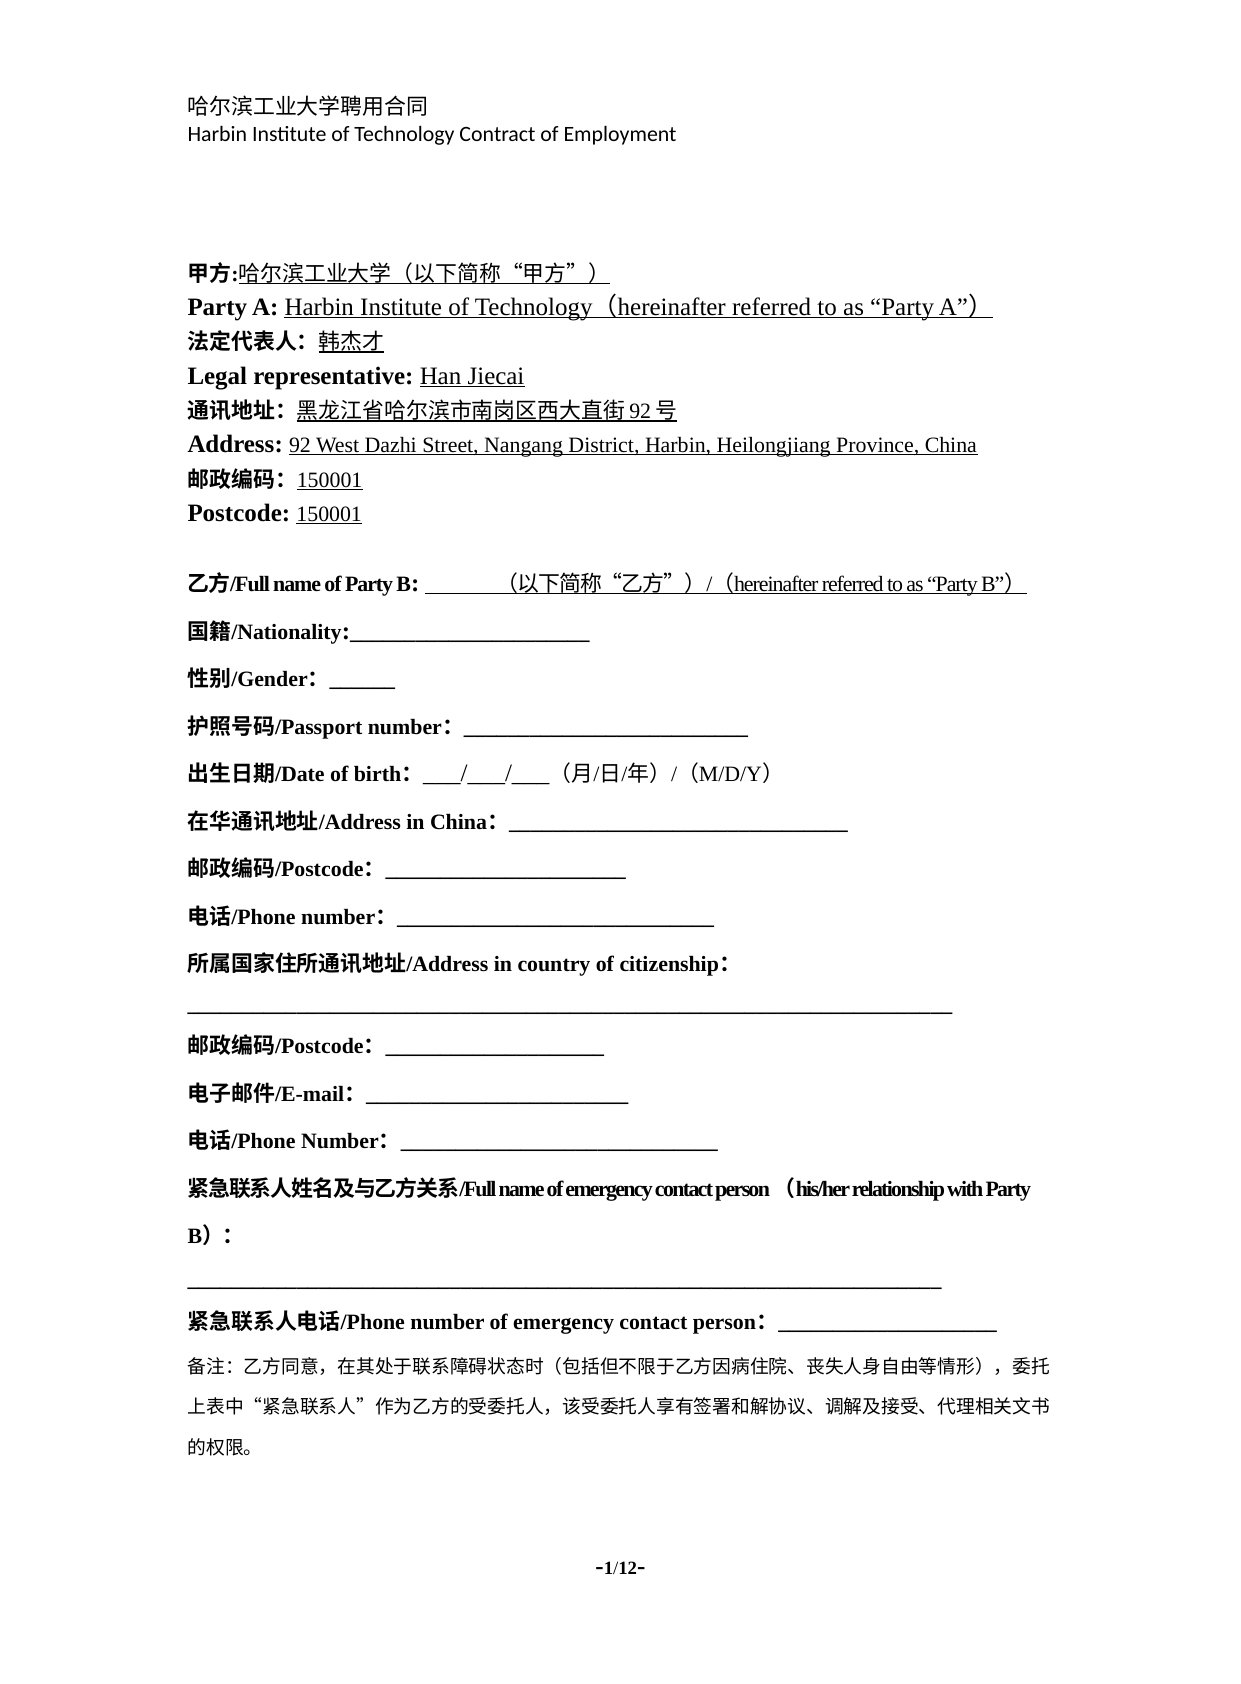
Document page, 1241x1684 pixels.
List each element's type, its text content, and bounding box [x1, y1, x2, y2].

text 电子邮件/E-mail：________________________ [187, 1076, 1053, 1108]
text Postcode: 150001 [187, 494, 1053, 528]
text _____________________________________________________________________ [187, 1266, 1053, 1291]
text 性别/Gender：______ [187, 661, 1053, 693]
text 邮政编码：150001 [187, 460, 1053, 494]
text Legal representative: Han Jiecai [187, 357, 1053, 391]
text 法定代表人：韩杰才 [187, 322, 1053, 357]
text 出生日期/Date of birth：___/___/___（月/日/年）/（M/D/Y） [187, 756, 1053, 788]
text 电话/Phone number：_____________________________ [187, 899, 1053, 931]
text Party A: Harbin Institute of Technology（hereinafter referred to as “Party A”） [187, 288, 1053, 322]
text 备注：乙方同意，在其处于联系障碍状态时（包括但不限于乙方因病住院、丧失人身自由等情形），委托上表中“紧急联系人”作为乙方的受委托人，该受委托人享有签署和解协议、调解及接受、代理相关文书的权限。 [187, 1351, 1053, 1460]
text 邮政编码/Postcode：______________________ [187, 851, 1053, 883]
text 乙方/Full name of Party B: （以下简称“乙方”）/（hereinafter referred to as “Party B”） [187, 566, 1053, 598]
text 护照号码/Passport number：__________________________ [187, 709, 1053, 741]
text 电话/Phone Number：_____________________________ [187, 1123, 1053, 1155]
text 通讯地址：黑龙江省哈尔滨市南岗区西大直街92号 [187, 391, 1053, 425]
text 所属国家住所通讯地址/Address in country of citizenship：______________________________________________________________________ [187, 946, 1053, 1016]
text 在华通讯地址/Address in China：_______________________________ [187, 804, 1053, 836]
text 国籍/Nationality:______________________ [187, 614, 1053, 646]
text Address: 92 West Dazhi Street, Nangang District, Harbin, Heilongjiang Province, China [187, 425, 1053, 460]
text 甲方:哈尔滨工业大学（以下简称“甲方”） [187, 253, 1053, 288]
text 紧急联系人电话/Phone number of emergency contact person：____________________ [187, 1304, 1053, 1335]
text 邮政编码/Postcode：____________________ [187, 1028, 1053, 1060]
text 紧急联系人姓名及与乙方关系/Full name of emergency contact person （his/her relationship with Party B）： [187, 1171, 1053, 1250]
